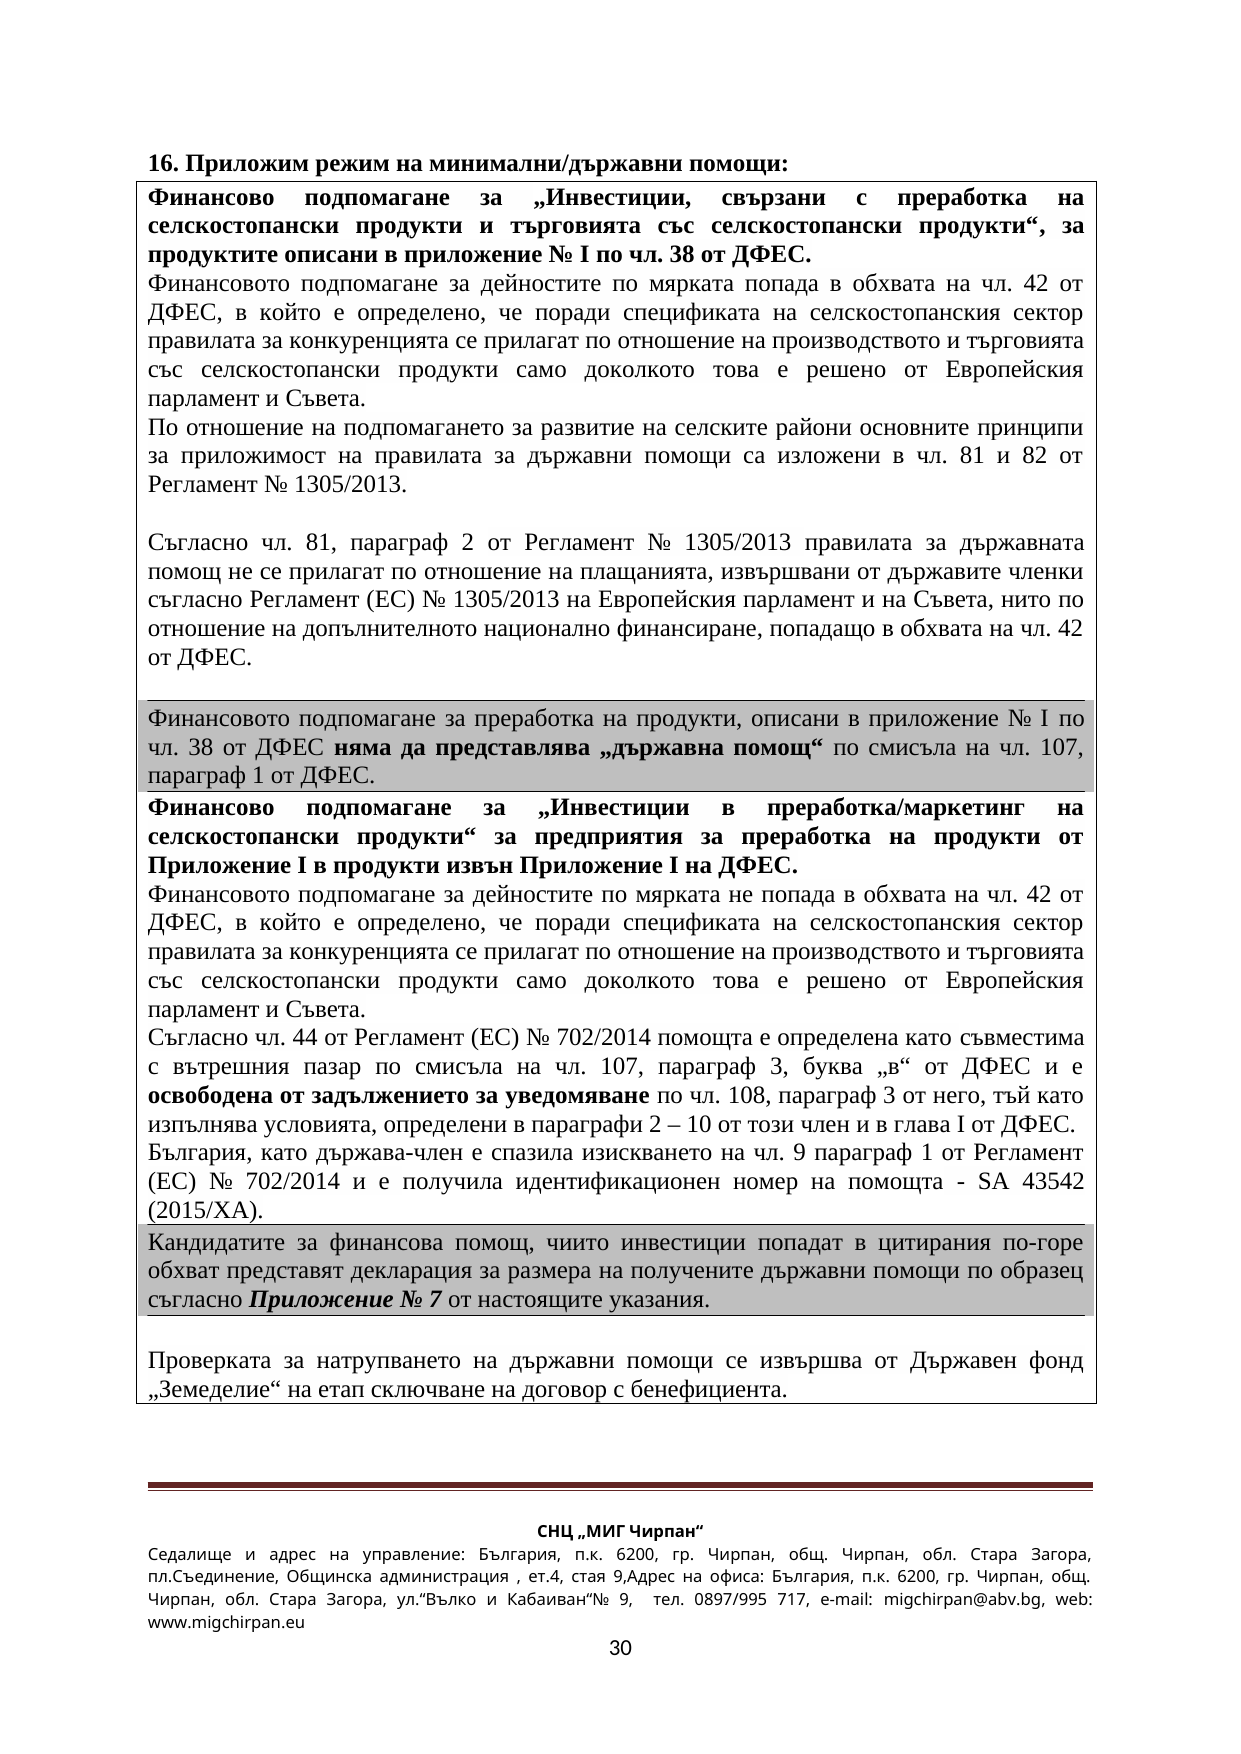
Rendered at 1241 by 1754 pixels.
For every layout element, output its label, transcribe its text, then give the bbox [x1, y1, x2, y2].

table_header Финансово подпомагане за „Инвестиции, свързани с преработка на селскостопански продукти и търговията със селскостопански продукти“, за продуктите описани в приложение № І по чл. 38 от ДФЕС. Финансовото подпомагане за дейностите по мярката попада в обхвата на чл. 42 от ДФЕС, в който е определено, че поради спецификата на селскостопанския сектор правилата за конкуренцията се прилагат по отношение на производството и търговията със селскостопански продукти само доколкото това е решено от Европейския парламент и Съвета. По отношение на подпомагането за развитие на селските райони основните принципи за приложимост на правилата за държавни помощи са изложени в чл. 81 и 82 от Регламент № 1305/2013. Съгласно чл. 81, параграф 2 от Регламент № 1305/2013 правилата за държавната помощ не се прилагат по отношение на плащанията, извършвани от държавите членки съгласно Регламент (ЕС) № 1305/2013 на Европейския парламент и на Съвета, нито по отношение на допълнителното национално финансиране, попадащо в обхвата на чл. 42 от ДФЕС. Финансовото подпомагане за преработка на продукти, описани в приложение № I по чл. 38 от ДФЕС няма да представлява „държавна помощ“ по смисъла на чл. 107, параграф 1 от ДФЕС. Финансово подпомагане за „Инвестиции в преработка/маркетинг на селскостопански продукти“ за предприятия за преработка на продукти от Приложение І в продукти извън Приложение І на ДФЕС. Финансовото подпомагане за дейностите по мярката не попада в обхвата на чл. 42 от ДФЕС, в който е определено, че поради спецификата на селскостопанския сектор правилата за конкуренцията се прилагат по отношение на производството и търговията със селскостопански продукти само доколкото това е решено от Европейския парламент и Съвета. Съгласно чл. 44 от Регламент (ЕС) № 702/2014 помощта е определена като съвместима с вътрешния пазар по смисъла на чл. 107, параграф 3, буква „в“ от ДФЕС и е освободена от задължението за уведомяване по чл. 108, параграф 3 от него, тъй като изпълнява условията, определени в параграфи 2 – 10 от този член и в глава I от ДФЕС. България, като държава-член е спазила изискването на чл. 9 параграф 1 от Регламент (ЕС) № 702/2014 и е получила идентификационен номер на помощта - SA 43542 (2015/XA). Кандидатите за финансова помощ, чиито инвестиции попадат в цитирания по-горе обхват представят декларация за размера на получените държавни помощи по образец съгласно Приложение № 7 от настоящите указания. Проверката за натрупването на държавни помощи се извършва от Държавен фонд „Земеделие“ на етап сключване на договор с бенефициента. [137, 182, 1096, 1403]
subtitle 16. Приложим режим на минимални/държавни помощи: [148, 148, 1093, 176]
